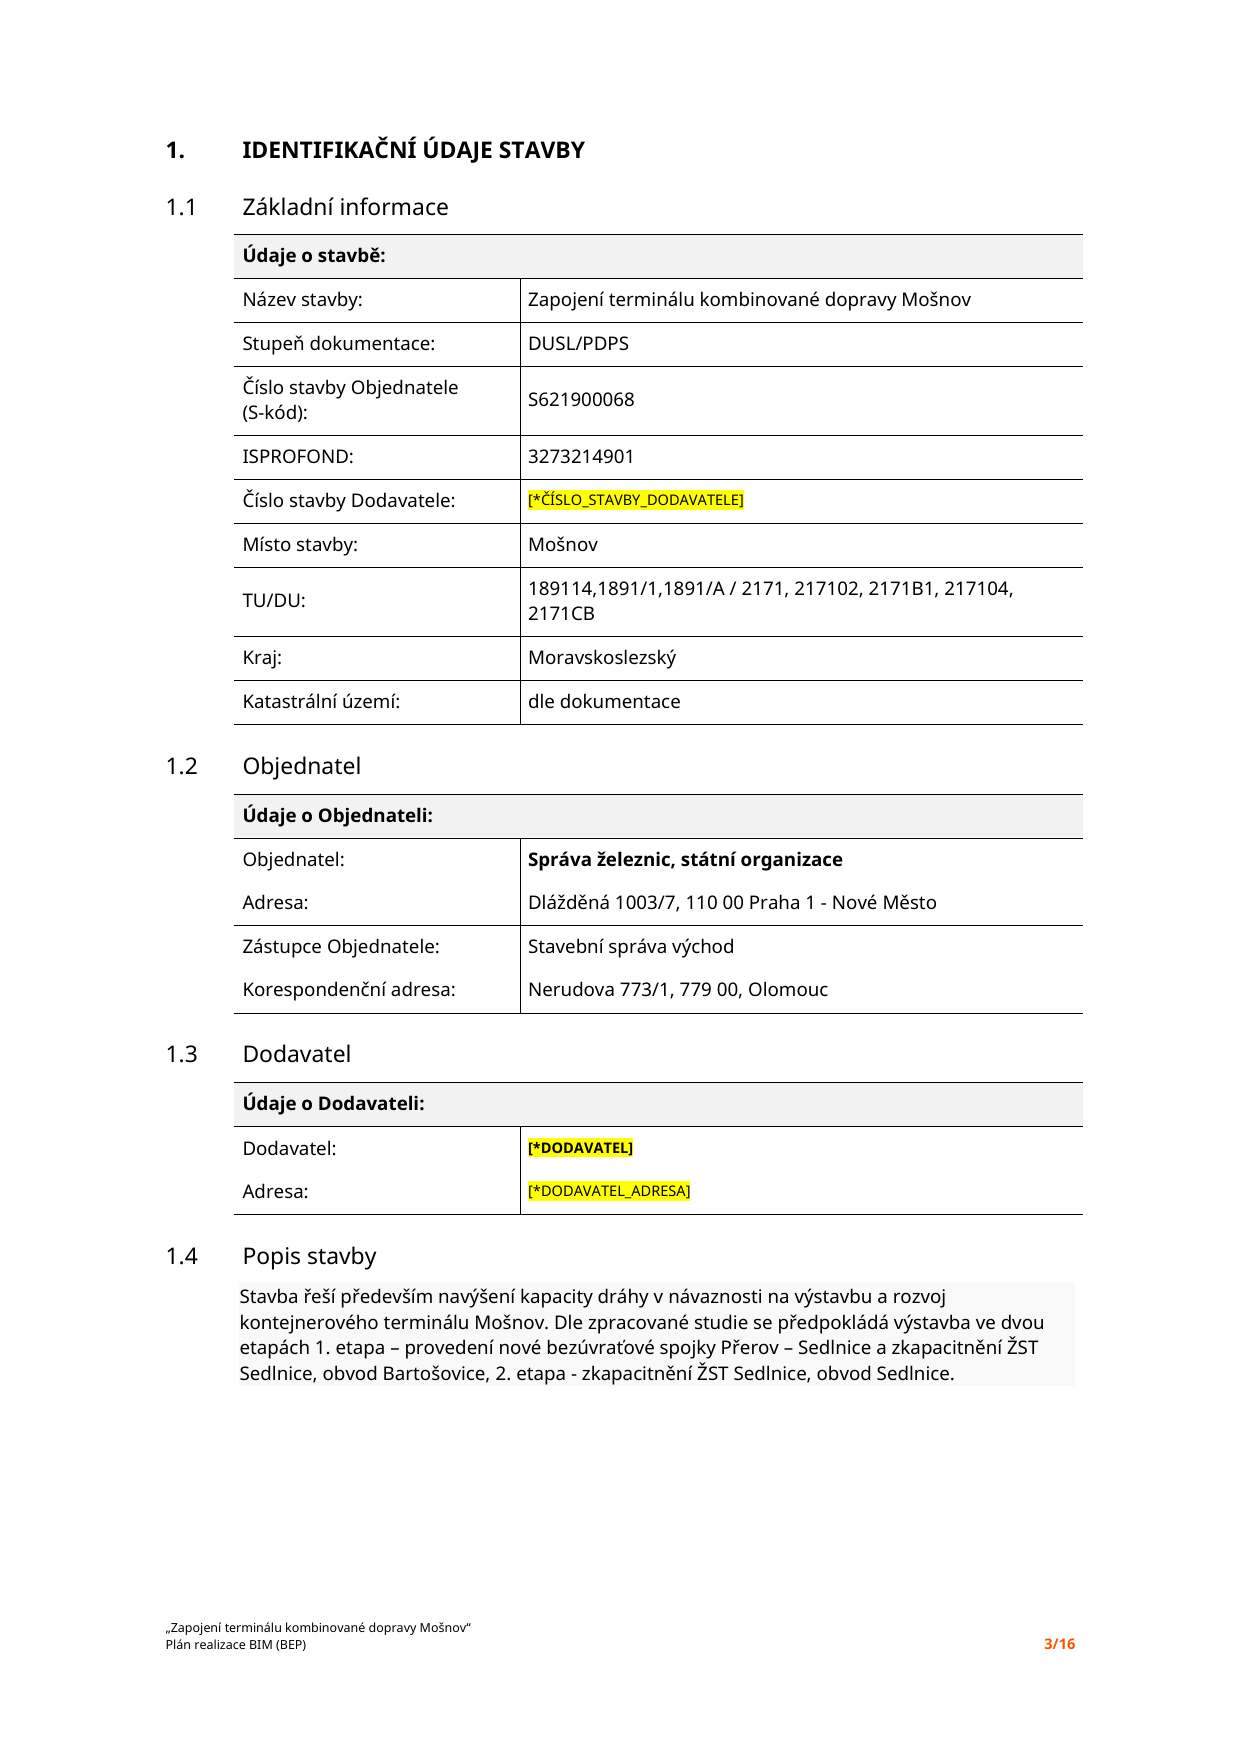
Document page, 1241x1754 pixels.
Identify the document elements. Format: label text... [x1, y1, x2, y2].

table_cell Číslo stavby Objednatele (S-kód): [234, 367, 520, 435]
table_cell Zástupce Objednatele: [234, 926, 520, 969]
table_cell DUSL/PDPS [521, 323, 1083, 366]
table_cell Název stavby: [234, 279, 520, 322]
text Základní informace [165, 191, 1075, 222]
table_cell Stavební správa východ [521, 926, 1083, 969]
table_cell Místo stavby: [234, 524, 520, 567]
table_cell Katastrální území: [234, 681, 520, 724]
table_cell ISPROFOND: [234, 436, 520, 479]
table_cell Adresa: [234, 1170, 520, 1214]
table_cell Adresa: [234, 882, 520, 925]
table_cell Moravskoslezský [521, 637, 1083, 680]
text Dodavatel [165, 1038, 1075, 1070]
text Popis stavby [165, 1240, 1075, 1271]
table_cell Nerudova 773/1, 779 00, Olomouc [521, 969, 1083, 1012]
table_header Údaje o Dodavateli: [234, 1083, 1083, 1126]
table_cell Dlážděná 1003/7, 110 00 Praha 1 - Nové Město [521, 882, 1083, 925]
table_cell S621900068 [521, 367, 1083, 435]
table_cell Správa železnic, státní organizace [521, 839, 1083, 882]
table_cell Číslo stavby Dodavatele: [234, 480, 520, 523]
table_cell Stupeň dokumentace: [234, 323, 520, 366]
text Identifikační údaje stavby [165, 134, 1075, 166]
text Stavba řeší především navýšení kapacity dráhy v návaznosti na výstavbu a rozvoj kontejnerového terminálu Mošnov. Dle zpracované studie se předpokládá výstavba ve dvou etapách 1. etapa – provedení nové bezúvraťové spojky Přerov – Sedlnice a zkapacitnění ŽST Sedlnice, obvod Bartošovice, 2. etapa - zkapacitnění ŽST Sedlnice, obvod Sedlnice. [239, 1283, 1075, 1386]
table_header Údaje o Objednateli: [234, 795, 1083, 837]
table_cell Objednatel: [234, 839, 520, 882]
table_cell [*DODAVATEL] [521, 1127, 1083, 1170]
table_cell Korespondenční adresa: [234, 969, 520, 1012]
table_cell 3273214901 [521, 436, 1083, 479]
text Objednatel [165, 750, 1075, 781]
table_header Údaje o stavbě: [234, 235, 1083, 278]
table_cell Kraj: [234, 637, 520, 680]
table_cell 189114,1891/1,1891/A / 2171, 217102, 2171B1, 217104, 2171CB [521, 568, 1083, 636]
table_cell [*ČÍSLO_STAVBY_DODAVATELE] [521, 480, 1083, 523]
table_cell [*DODAVATEL_ADRESA] [521, 1170, 1083, 1214]
table_cell dle dokumentace [521, 681, 1083, 724]
table_cell Zapojení terminálu kombinované dopravy Mošnov [521, 279, 1083, 322]
table_cell Dodavatel: [234, 1127, 520, 1170]
table_cell Mošnov [521, 524, 1083, 567]
table_cell TU/DU: [234, 568, 520, 636]
